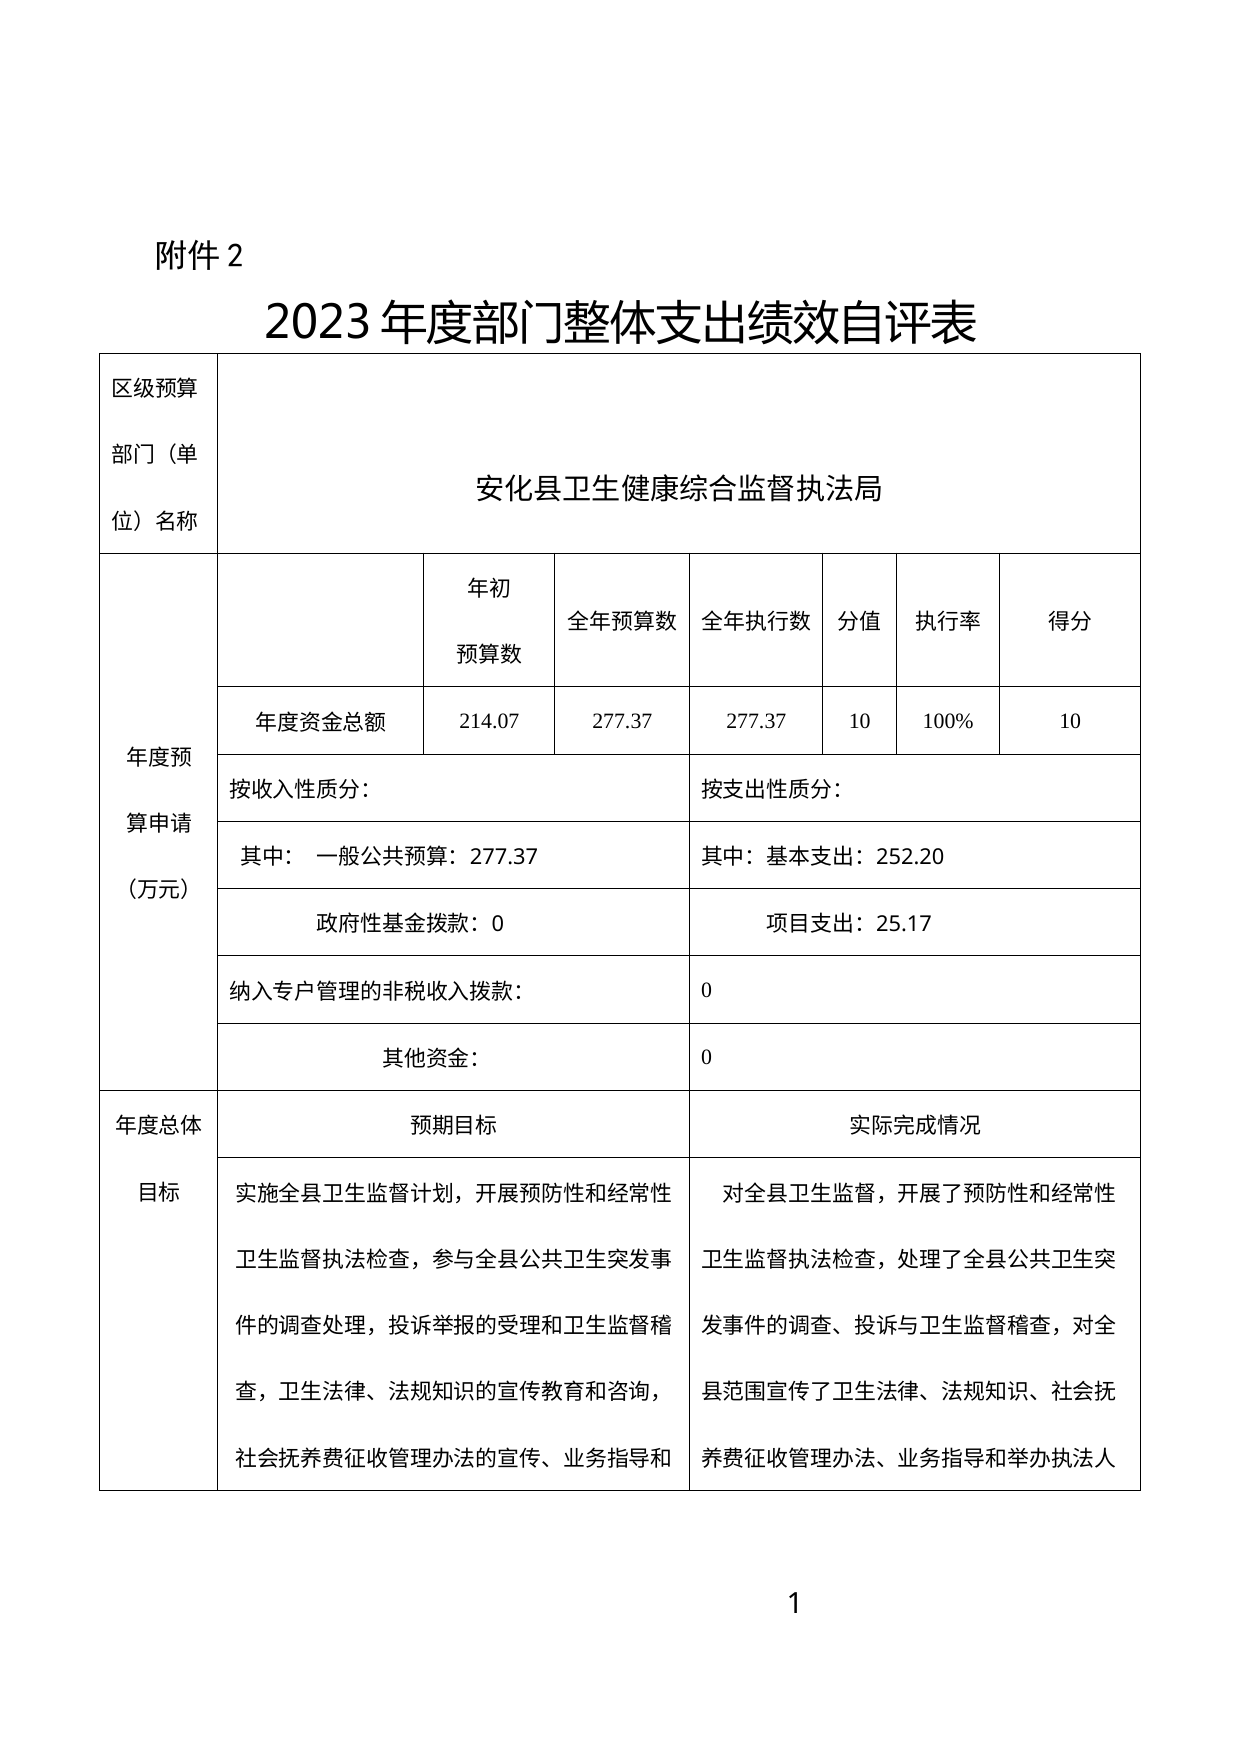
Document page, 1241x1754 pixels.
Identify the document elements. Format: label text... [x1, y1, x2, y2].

table_header 区级预算部门（单位）名称 [100, 354, 217, 553]
table_cell 政府性基金拨款：0 [218, 889, 689, 955]
table_cell 10 [1000, 687, 1140, 753]
table_cell 分值 [823, 554, 896, 686]
text 附件2 [153, 220, 1087, 287]
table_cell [218, 1158, 689, 1489]
table_cell 按收入性质分： [218, 755, 689, 821]
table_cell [690, 1158, 1140, 1489]
table_cell 全年预算数 [555, 554, 689, 686]
table_cell 214.07 [424, 687, 554, 753]
table_cell 按支出性质分： [690, 755, 1140, 821]
table_cell 纳入专户管理的非税收入拨款： [218, 956, 689, 1023]
table_cell 得分 [1000, 554, 1140, 686]
table_cell 实际完成情况 [690, 1091, 1140, 1157]
table_cell 年度总体目标 [100, 1091, 217, 1489]
table_cell 其中： 一般公共预算：277.37 [218, 822, 689, 888]
table_cell 年度预 算申请 （万元） [100, 554, 217, 1090]
table_cell [218, 554, 423, 686]
table_cell 0 [690, 1024, 1140, 1090]
table_cell 其中：基本支出：252.20 [690, 822, 1140, 888]
table_cell 年初 预算数 [424, 554, 554, 686]
table_cell 100% [897, 687, 999, 753]
table_cell 10 [823, 687, 896, 753]
table_cell 执行率 [897, 554, 999, 686]
text 2023年度部门整体支出绩效自评表 [153, 287, 1087, 353]
table_cell 0 [690, 956, 1140, 1023]
table_cell 项目支出：25.17 [690, 889, 1140, 955]
table_cell 预期目标 [218, 1091, 689, 1157]
table_cell 277.37 [690, 687, 822, 753]
table_header 安化县卫生健康综合监督执法局 [218, 354, 1140, 553]
table_cell 年度资金总额 [218, 687, 423, 753]
table_cell 其他资金： [218, 1024, 689, 1090]
table_cell 全年执行数 [690, 554, 822, 686]
table_cell 277.37 [555, 687, 689, 753]
